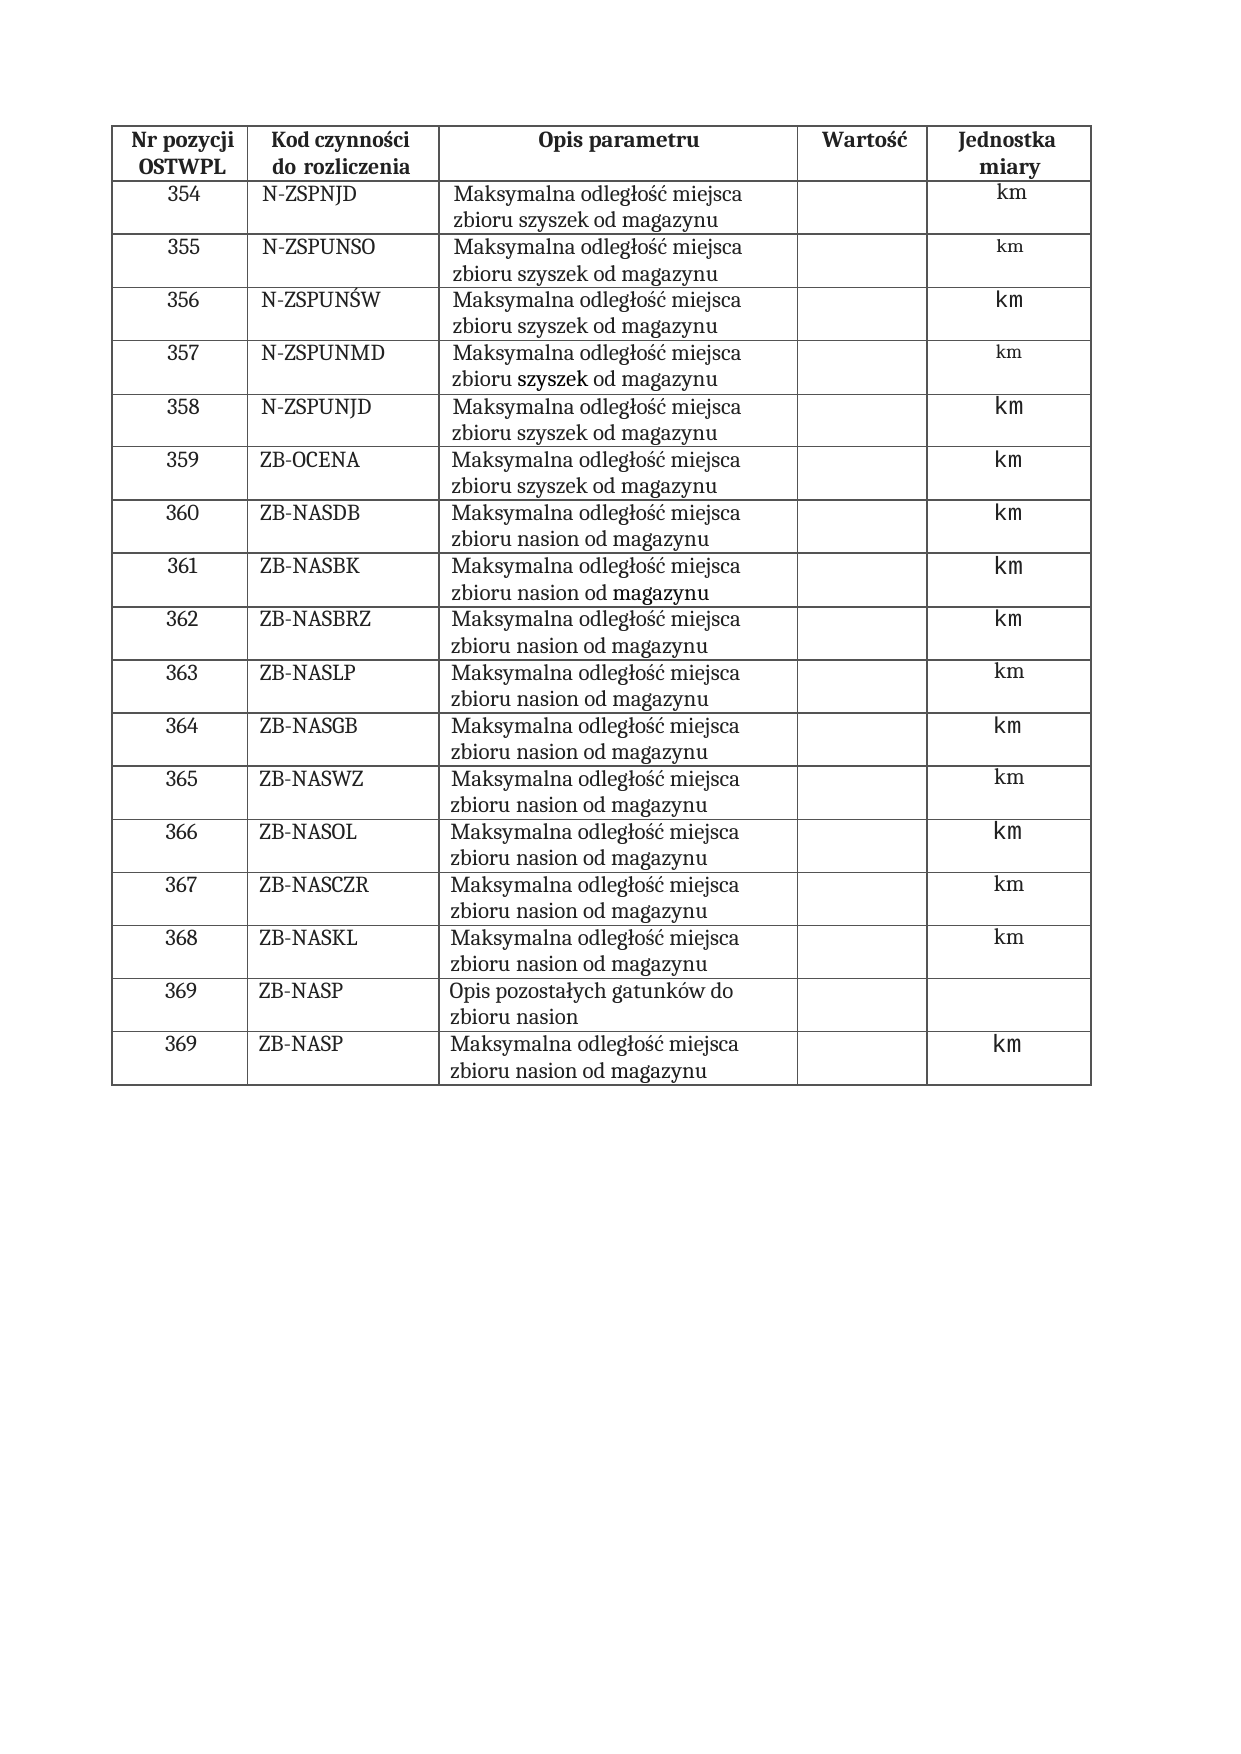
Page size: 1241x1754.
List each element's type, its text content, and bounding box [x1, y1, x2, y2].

table_cell Maksymalna odległość miejsca zbioru szyszek od magazynu [440, 288, 797, 339]
table_cell [798, 608, 926, 659]
table_cell Opis pozostałych gatunków do zbioru nasion [440, 979, 797, 1031]
table_cell 361 [113, 554, 247, 606]
table_cell Maksymalna odległość miejsca zbioru nasion od magazynu [440, 608, 797, 659]
table_cell [798, 1032, 926, 1084]
table_cell 365 [113, 767, 247, 818]
table_cell Maksymalna odległość miejsca zbioru nasion od magazynu [440, 714, 797, 765]
table_cell 364 [113, 714, 247, 765]
table_cell Maksymalna odległość miejsca zbioru nasion od magazynu [440, 554, 797, 606]
table_cell km [928, 1032, 1090, 1084]
table_header Nr pozycji OSTWPL [113, 127, 247, 180]
table_cell km [928, 873, 1090, 925]
table_header Opis parametru [440, 127, 797, 180]
table_cell ZB-NASCZR [248, 873, 438, 925]
table_cell Maksymalna odległość miejsca zbioru nasion od magazynu [440, 767, 797, 818]
table_cell km [928, 341, 1090, 393]
table_cell 360 [113, 501, 247, 552]
table_cell Maksymalna odległość miejsca zbioru nasion od magazynu [440, 661, 797, 712]
table_cell 367 [113, 873, 247, 925]
table_cell [798, 288, 926, 339]
table_cell 357 [113, 341, 247, 393]
table_cell 369 [113, 1032, 247, 1084]
table_cell [798, 820, 926, 871]
table_cell ZB-NASP [248, 1032, 438, 1084]
table_cell [798, 554, 926, 606]
table_cell [798, 979, 926, 1031]
table_header Kod czynności do rozliczenia [248, 127, 438, 180]
table_cell [798, 447, 926, 499]
table_cell 369 [113, 979, 247, 1031]
table_cell Maksymalna odległość miejsca zbioru nasion od magazynu [440, 1032, 797, 1084]
table_cell ZB-OCENA [248, 447, 438, 499]
table_cell Maksymalna odległość miejsca zbioru szyszek od magazynu [440, 182, 797, 233]
table_cell [798, 395, 926, 446]
table_cell ZB-NASLP [248, 661, 438, 712]
table_cell [798, 235, 926, 287]
table_cell km [928, 554, 1090, 606]
table_cell N-ZSPUNŚW [248, 288, 438, 339]
table_cell ZB-NASBK [248, 554, 438, 606]
table_cell [798, 926, 926, 978]
table_header Jednostka miary [928, 127, 1090, 180]
table_cell km [928, 182, 1090, 233]
table_cell Maksymalna odległość miejsca zbioru szyszek od magazynu [440, 395, 797, 446]
table_cell [798, 501, 926, 552]
table_cell [928, 979, 1090, 1031]
table_cell Maksymalna odległość miejsca zbioru szyszek od magazynu [440, 341, 797, 393]
table_cell km [928, 714, 1090, 765]
table_cell ZB-NASOL [248, 820, 438, 871]
table_cell [798, 661, 926, 712]
table_cell [798, 341, 926, 393]
table_cell 363 [113, 661, 247, 712]
table_cell N-ZSPUNSO [248, 235, 438, 287]
table_cell Maksymalna odległość miejsca zbioru szyszek od magazynu [440, 447, 797, 499]
table_cell ZB-NASWZ [248, 767, 438, 818]
table_cell Maksymalna odległość miejsca zbioru szyszek od magazynu [440, 235, 797, 287]
table_cell ZB-NASDB [248, 501, 438, 552]
table_cell N-ZSPNJD [248, 182, 438, 233]
table_cell Maksymalna odległość miejsca zbioru nasion od magazynu [440, 926, 797, 978]
table_header Wartość [798, 127, 926, 180]
table_cell [798, 873, 926, 925]
table_cell km [928, 820, 1090, 871]
table_cell Maksymalna odległość miejsca zbioru nasion od magazynu [440, 501, 797, 552]
table_cell 362 [113, 608, 247, 659]
table_cell km [928, 501, 1090, 552]
table_cell 355 [113, 235, 247, 287]
table_cell 368 [113, 926, 247, 978]
table_cell 359 [113, 447, 247, 499]
table_cell km [928, 447, 1090, 499]
table_cell N-ZSPUNJD [248, 395, 438, 446]
table_cell km [928, 661, 1090, 712]
table_cell Maksymalna odległość miejsca zbioru nasion od magazynu [440, 820, 797, 871]
table_cell 354 [113, 182, 247, 233]
table_cell Maksymalna odległość miejsca zbioru nasion od magazynu [440, 873, 797, 925]
table_cell ZB-NASGB [248, 714, 438, 765]
table_cell km [928, 608, 1090, 659]
table_cell ZB-NASBRZ [248, 608, 438, 659]
table_cell [798, 767, 926, 818]
table_cell km [928, 288, 1090, 339]
table_cell 358 [113, 395, 247, 446]
table_cell ZB-NASKL [248, 926, 438, 978]
table_cell km [928, 395, 1090, 446]
table_cell [798, 182, 926, 233]
table_cell ZB-NASP [248, 979, 438, 1031]
table_cell [798, 714, 926, 765]
table_cell km [928, 767, 1090, 818]
table_cell N-ZSPUNMD [248, 341, 438, 393]
table_cell km [928, 926, 1090, 978]
table_cell km [928, 235, 1090, 287]
table_cell 366 [113, 820, 247, 871]
table_cell 356 [113, 288, 247, 339]
